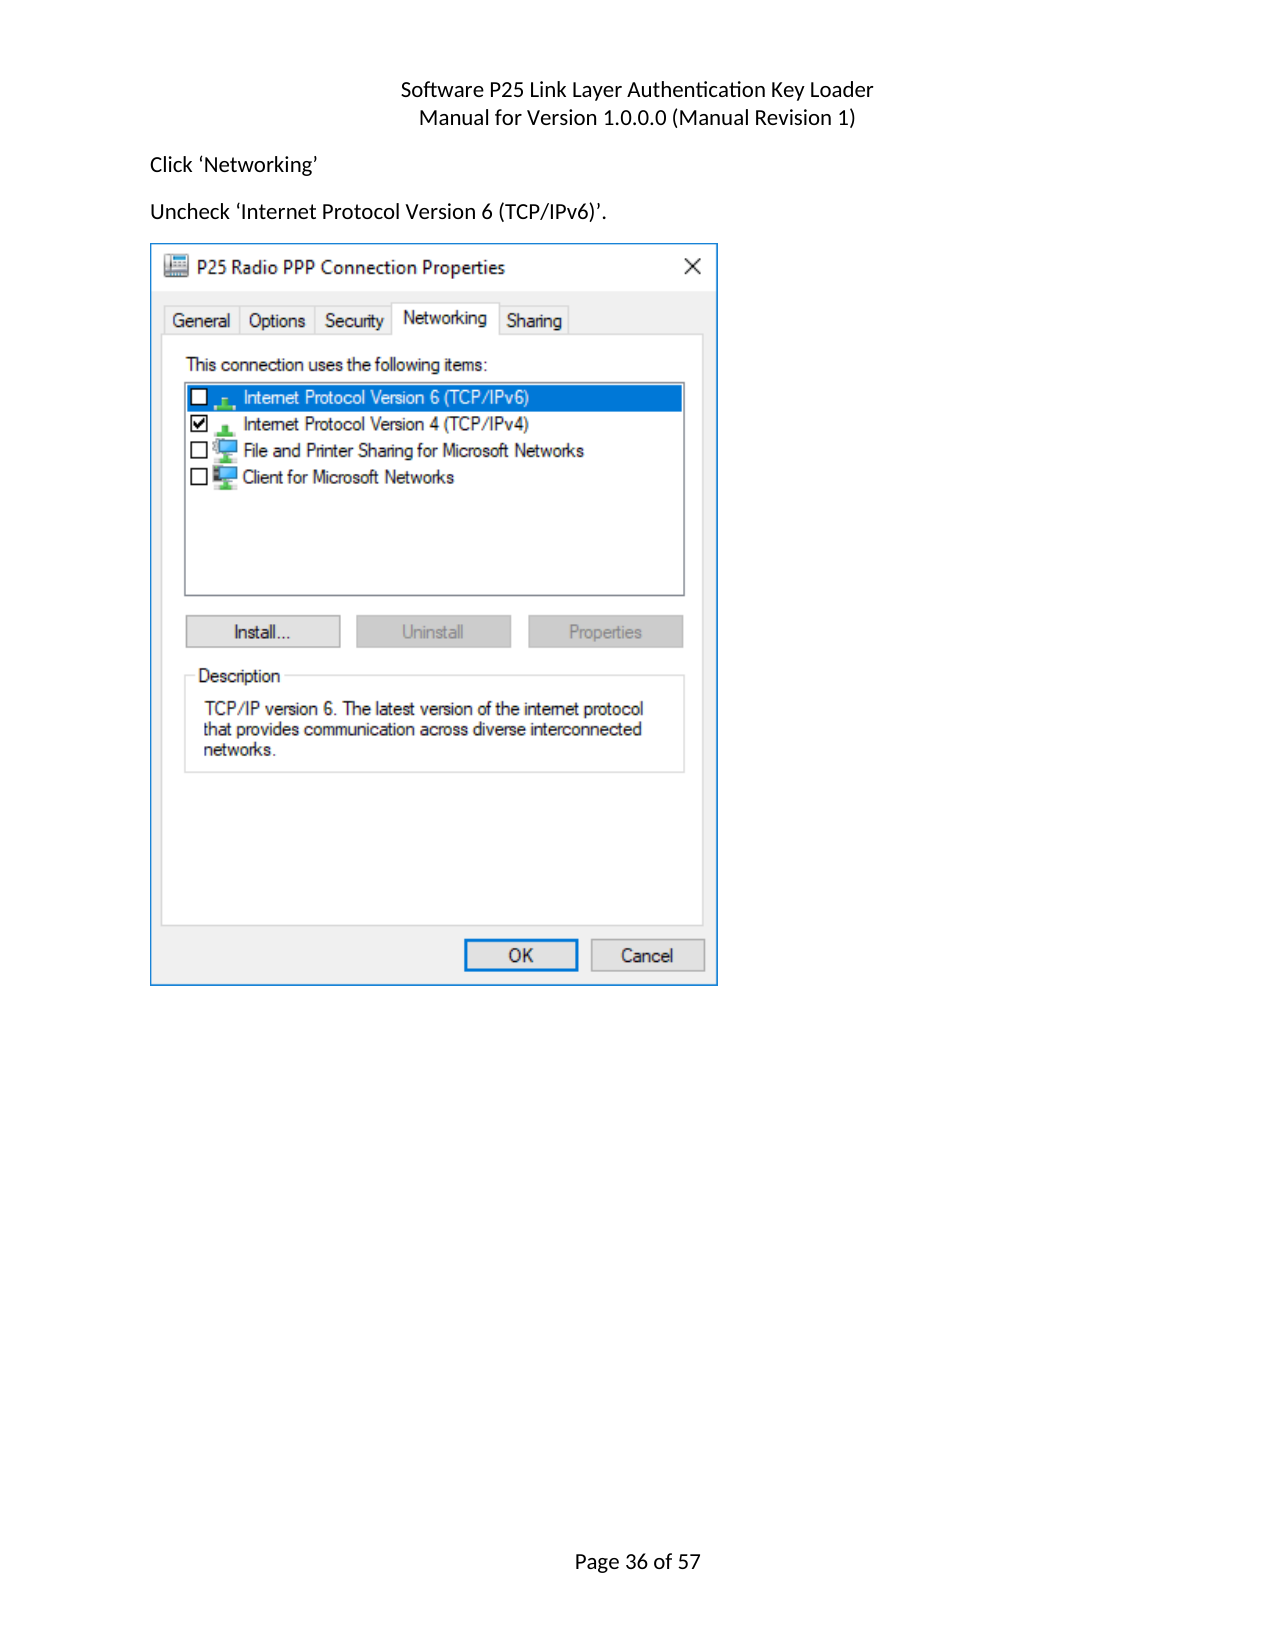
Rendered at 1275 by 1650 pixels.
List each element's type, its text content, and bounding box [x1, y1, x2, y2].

text Uncheck ‘Internet Protocol Version 6 (TCP/IPv6)’. [150, 197, 1125, 225]
picture [150, 243, 718, 986]
text Click ‘Networking’ [150, 150, 1125, 178]
